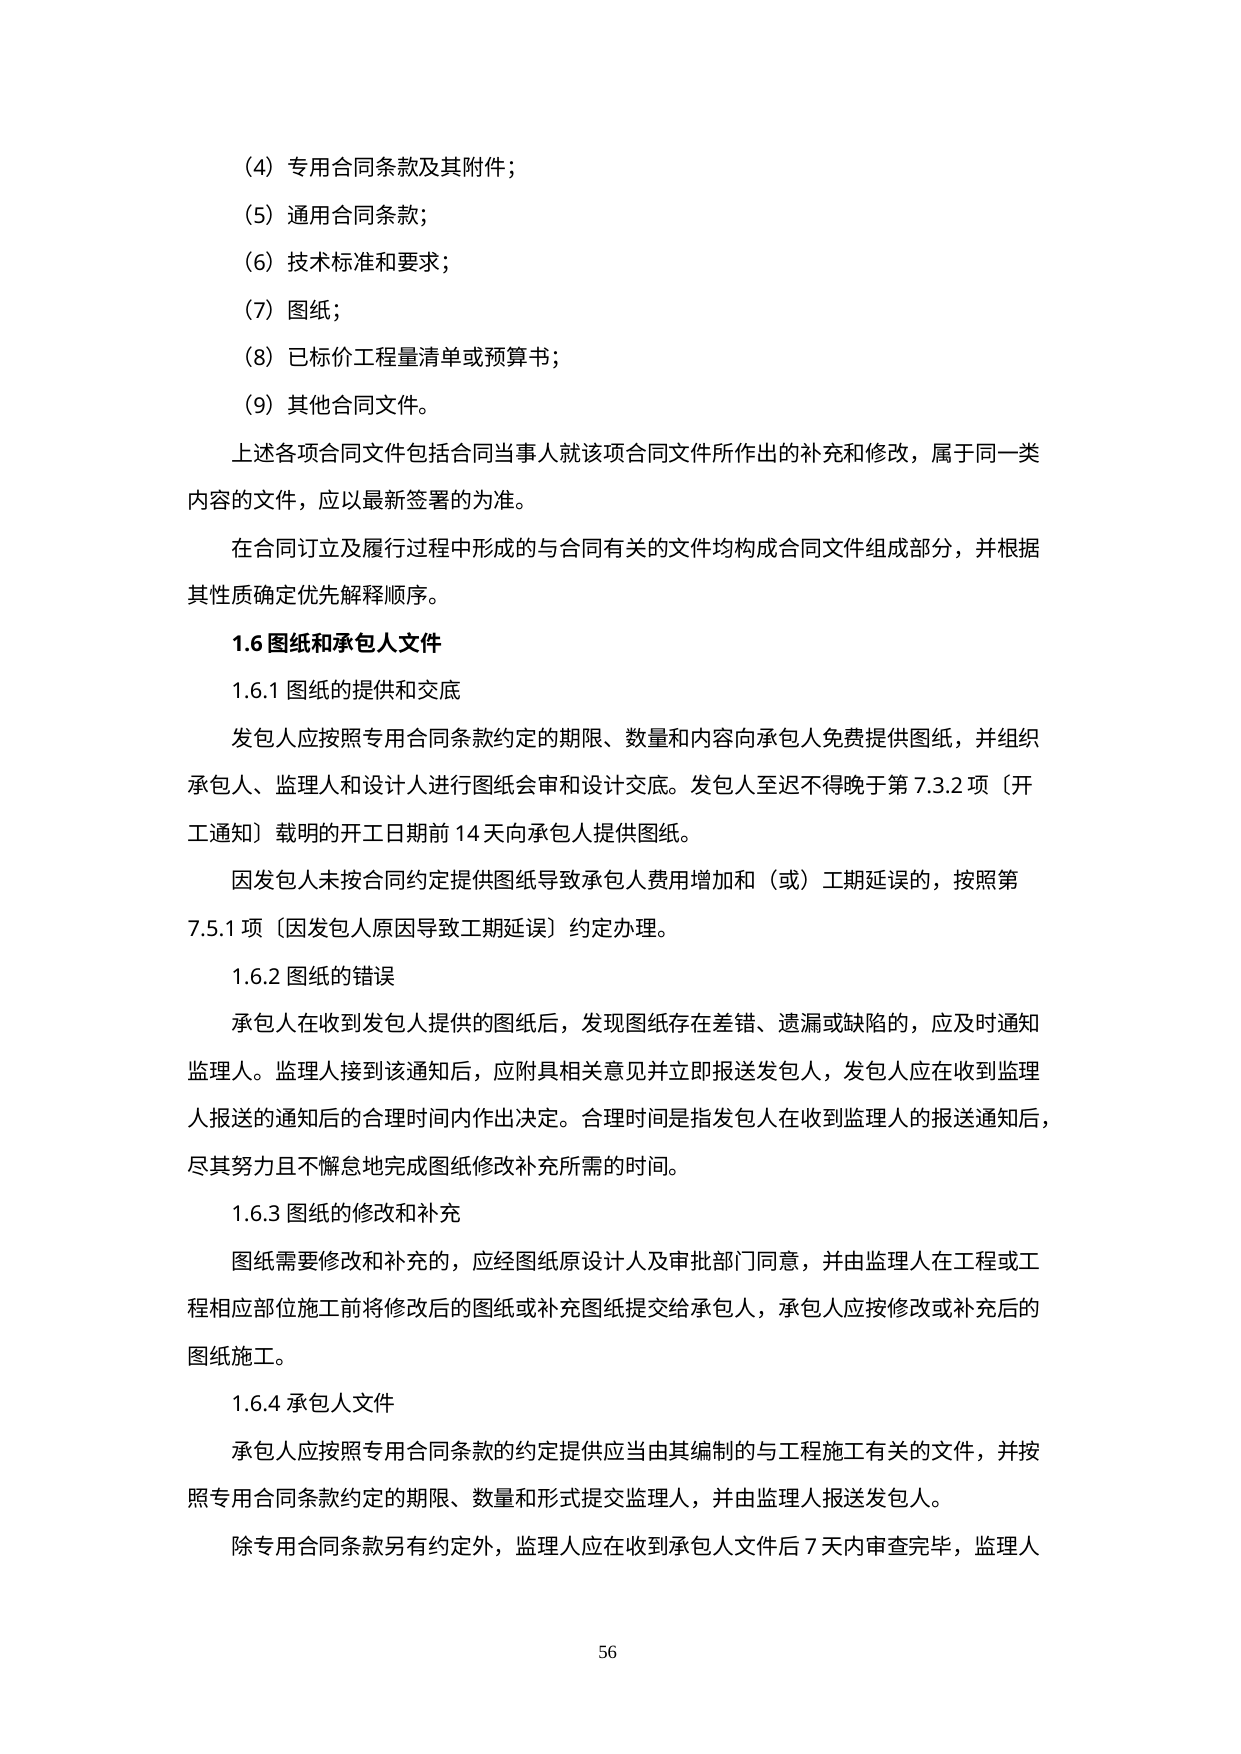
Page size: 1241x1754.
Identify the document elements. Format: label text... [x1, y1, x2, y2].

text 上述各项合同文件包括合同当事人就该项合同文件所作出的补充和修改，属于同一类内容的文件，应以最新签署的为准。 [187, 436, 1053, 515]
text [187, 1529, 1053, 1561]
subtitle 1.6图纸和承包人文件 [187, 626, 1053, 657]
text 在合同订立及履行过程中形成的与合同有关的文件均构成合同文件组成部分，并根据其性质确定优先解释顺序。 [187, 531, 1053, 610]
text （6）技术标准和要求； [187, 245, 1053, 277]
text 1.6.2 图纸的错误 [187, 959, 1053, 990]
text 承包人在收到发包人提供的图纸后，发现图纸存在差错、遗漏或缺陷的，应及时通知监理人。监理人接到该通知后，应附具相关意见并立即报送发包人，发包人应在收到监理人报送的通知后的合理时间内作出决定。合理时间是指发包人在收到监理人的报送通知后，尽其努力且不懈怠地完成图纸修改补充所需的时间。 [187, 1006, 1053, 1180]
text （8）已标价工程量清单或预算书； [187, 340, 1053, 372]
text 发包人应按照专用合同条款约定的期限、数量和内容向承包人免费提供图纸，并组织承包人、监理人和设计人进行图纸会审和设计交底。发包人至迟不得晚于第7.3.2项〔开工通知〕载明的开工日期前14天向承包人提供图纸。 [187, 721, 1053, 848]
text （4）专用合同条款及其附件； [187, 150, 1053, 182]
text 1.6.4 承包人文件 [187, 1386, 1053, 1418]
text （5）通用合同条款； [187, 198, 1053, 229]
text （9）其他合同文件。 [187, 388, 1053, 420]
text 承包人应按照专用合同条款的约定提供应当由其编制的与工程施工有关的文件，并按照专用合同条款约定的期限、数量和形式提交监理人，并由监理人报送发包人。 [187, 1434, 1053, 1513]
text 因发包人未按合同约定提供图纸导致承包人费用增加和（或）工期延误的，按照第7.5.1项〔因发包人原因导致工期延误〕约定办理。 [187, 863, 1053, 943]
text 1.6.3 图纸的修改和补充 [187, 1196, 1053, 1228]
text 1.6.1 图纸的提供和交底 [187, 673, 1053, 705]
text 图纸需要修改和补充的，应经图纸原设计人及审批部门同意，并由监理人在工程或工程相应部位施工前将修改后的图纸或补充图纸提交给承包人，承包人应按修改或补充后的图纸施工。 [187, 1244, 1053, 1371]
text （7）图纸； [187, 293, 1053, 324]
